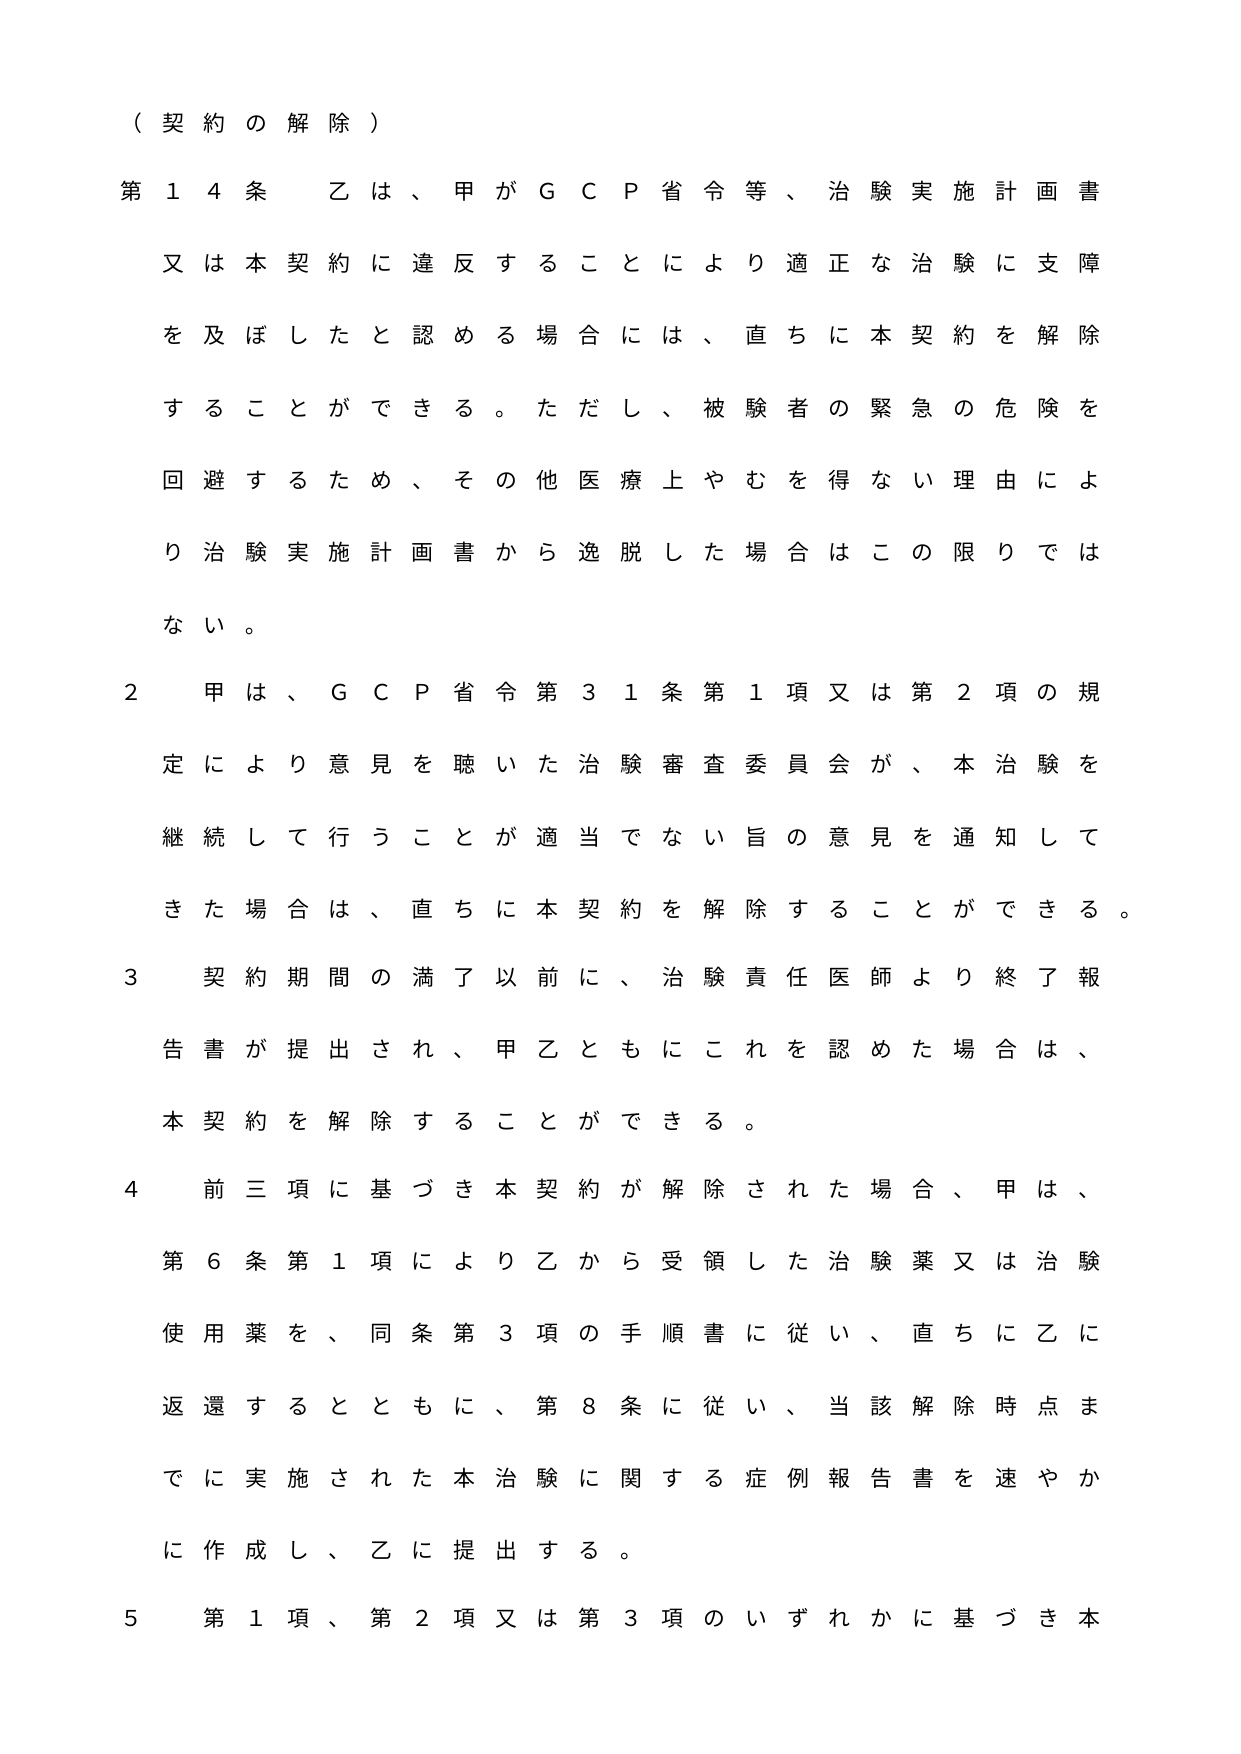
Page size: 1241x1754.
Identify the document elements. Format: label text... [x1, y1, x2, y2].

text 第１４条 乙は、甲がＧＣＰ省令等、治験実施計画書又は本契約に違反することにより適正な治験に支障を及ぼしたと認める場合には、直ちに本契約を解除することができる。ただし、被験者の緊急の危険を回避するため、その他医療上やむを得ない理由により治験実施計画書から逸脱した場合はこの限りではない｡ [120, 158, 1120, 655]
text ３ 契約期間の満了以前に、治験責任医師より終了報告書が提出され、甲乙ともにこれを認めた場合は、本契約を解除することができる。 [120, 944, 1120, 1152]
text （契約の解除） [120, 91, 1120, 153]
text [120, 1585, 1120, 1648]
text ２ 甲は、ＧＣＰ省令第３１条第１項又は第２項の規定により意見を聴いた治験審査委員会が、本治験を継続して行うことが適当でない旨の意見を通知してきた場合は、直ちに本契約を解除することができる。 [120, 659, 1120, 939]
text ４ 前三項に基づき本契約が解除された場合、甲は、第６条第１項により乙から受領した治験薬又は治験使用薬を、同条第３項の手順書に従い、直ちに乙に返還するとともに、第８条に従い、当該解除時点までに実施された本治験に関する症例報告書を速やかに作成し、乙に提出する。 [120, 1156, 1120, 1581]
